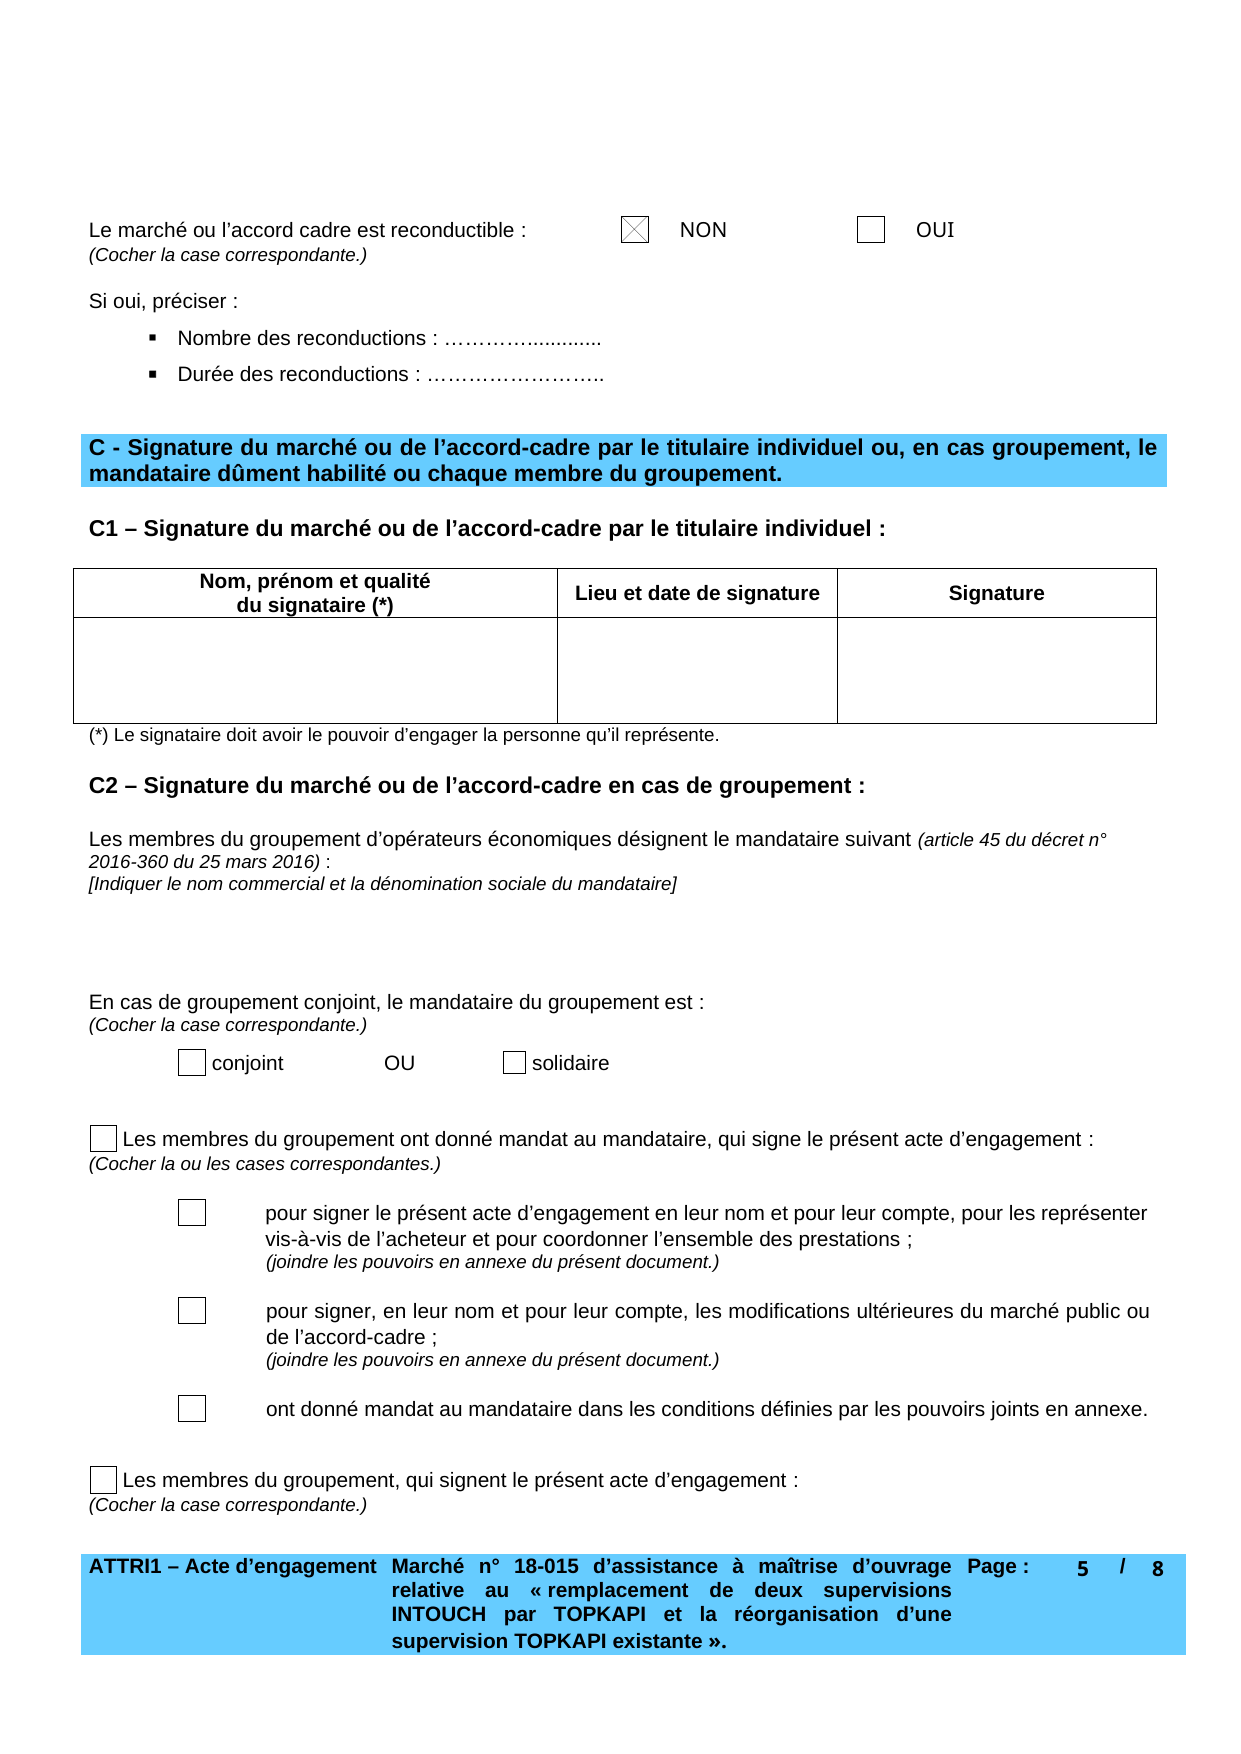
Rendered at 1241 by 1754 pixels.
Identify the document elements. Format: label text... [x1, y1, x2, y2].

text Le marché ou l’accord cadre est reconductible : NON OUI [648, 215, 1152, 243]
text Les membres du groupement d’opérateurs économiques désignent le mandataire suivant (article 45 du décret n° 2016-360 du 25 mars 2016) : [89, 827, 1152, 872]
text C1 – Signature du marché ou de l’accord-cadre par le titulaire individuel : [89, 515, 1152, 541]
table_cell [74, 618, 557, 723]
text (Cocher la ou les cases correspondantes.) [89, 1153, 1152, 1174]
text (Cocher la case correspondante.) [89, 243, 1152, 265]
text [Indiquer le nom commercial et la dénomination sociale du mandataire] [89, 872, 1152, 894]
table_cell [558, 618, 837, 723]
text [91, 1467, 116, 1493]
table_header Nom, prénom et qualité du signataire (*) [74, 569, 557, 617]
table_header Lieu et date de signature [558, 569, 837, 617]
list Durée des reconductions : …………………….. [148, 362, 1152, 386]
text (*) Le signataire doit avoir le pouvoir d’engager la personne qu’il représente. [89, 724, 1152, 746]
table_cell [838, 618, 1156, 723]
text Les membres du groupement ont donné mandat au mandataire, qui signe le présent acte d’engagement : [89, 1124, 1152, 1153]
text Le marché ou l’accord cadre est reconductible : NON OUI [89, 215, 621, 243]
text (Cocher la case correspondante.) [89, 1494, 1152, 1516]
list Nombre des reconductions : …………............. [148, 325, 1152, 349]
text C2 – Signature du marché ou de l’accord-cadre en cas de groupement : [89, 772, 1152, 798]
table_header Signature [838, 569, 1156, 617]
text conjoint OU solidaire [89, 1048, 1152, 1076]
text pour signer le présent acte d’engagement en leur nom et pour leur compte, pour les représenter vis-à-vis de l’acheteur et pour coordonner l’ensemble des prestations ; [89, 1198, 1152, 1251]
text (joindre les pouvoirs en annexe du présent document.) [89, 1251, 1152, 1272]
text Les membres du groupement, qui signent le présent acte d’engagement : [117, 1466, 1152, 1494]
text ont donné mandat au mandataire dans les conditions définies par les pouvoirs joints en annexe. [118, 1394, 1152, 1422]
text (joindre les pouvoirs en annexe du présent document.) [89, 1348, 1152, 1370]
text pour signer, en leur nom et pour leur compte, les modifications ultérieures du marché public ou de l’accord-cadre ; [177, 1296, 1152, 1348]
table_header C - Signature du marché ou de l’accord-cadre par le titulaire individuel ou, en cas groupement, le mandataire dûment habilité ou chaque membre du groupement. [81, 434, 1167, 487]
text En cas de groupement conjoint, le mandataire du groupement est : [89, 990, 1152, 1014]
text (Cocher la case correspondante.) [89, 1014, 1152, 1035]
text Si oui, préciser : [89, 289, 1152, 313]
